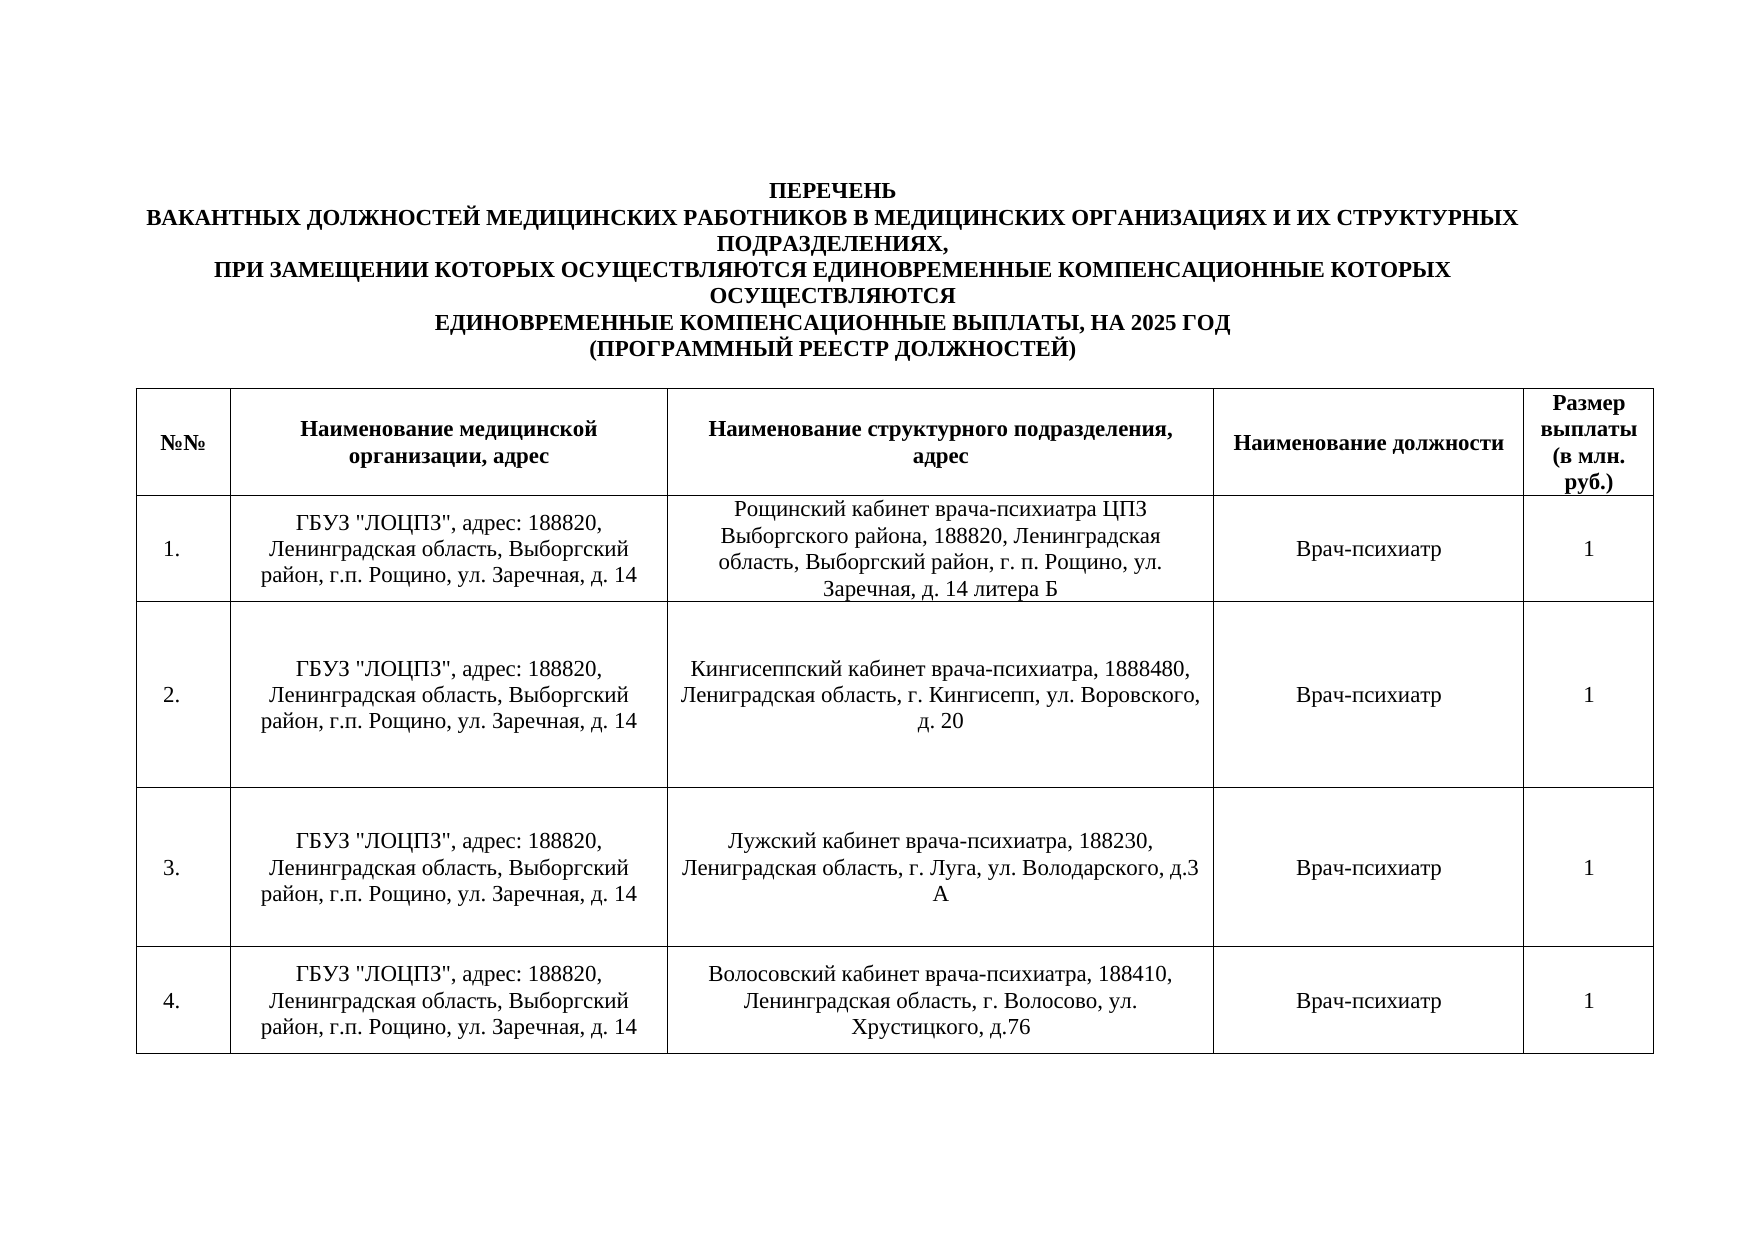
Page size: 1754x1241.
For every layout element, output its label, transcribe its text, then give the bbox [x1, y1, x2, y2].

text (ПРОГРАММНЫЙ РЕЕСТР ДОЛЖНОСТЕЙ) [29, 335, 1636, 362]
table_cell [137, 602, 230, 787]
table_cell ГБУЗ "ЛОЦПЗ", адрес: 188820, Ленинградская область, Выборгский район, г.п. Рощино, ул. Заречная, д. 14 [231, 788, 667, 946]
table_header №№ [137, 389, 230, 494]
table_cell Волосовский кабинет врача-психиатра, 188410, Ленинградская область, г. Волосово, ул. Хрустицкого, д.76 [668, 947, 1213, 1052]
text ОСУЩЕСТВЛЯЮТСЯ [29, 283, 1636, 309]
table_header Наименование должности [1214, 389, 1523, 494]
table_cell Врач-психиатр [1214, 788, 1523, 946]
table_cell Кингисеппский кабинет врача-психиатра, 1888480, Лениградская область, г. Кингисепп, ул. Воровского, д. 20 [668, 602, 1213, 787]
table_cell Врач-психиатр [1214, 947, 1523, 1052]
table_cell [137, 788, 230, 946]
table_header Наименование структурного подразделения, адрес [668, 389, 1213, 494]
text ПОДРАЗДЕЛЕНИЯХ, [29, 230, 1636, 256]
table_cell 1 [1524, 496, 1653, 601]
table_header Размер выплаты (в млн. руб.) [1524, 389, 1653, 494]
table_cell Врач-психиатр [1214, 496, 1523, 601]
table_cell ГБУЗ "ЛОЦПЗ", адрес: 188820, Ленинградская область, Выборгский район, г.п. Рощино, ул. Заречная, д. 14 [231, 496, 667, 601]
table_cell Лужский кабинет врача-психиатра, 188230, Лениградская область, г. Луга, ул. Володарского, д.3 А [668, 788, 1213, 946]
table_cell 1 [1524, 947, 1653, 1052]
table_cell Рощинский кабинет врача-психиатра ЦПЗ Выборгского района, 188820, Ленинградская область, Выборгский район, г. п. Рощино, ул. Заречная, д. 14 литера Б [668, 496, 1213, 601]
text ЕДИНОВРЕМЕННЫЕ КОМПЕНСАЦИОННЫЕ ВЫПЛАТЫ, НА 2025 ГОД [29, 309, 1636, 335]
table_header Наименование медицинской организации, адрес [231, 389, 667, 494]
table_cell 1 [1524, 788, 1653, 946]
text ПЕРЕЧЕНЬ [29, 177, 1636, 203]
text ВАКАНТНЫХ ДОЛЖНОСТЕЙ МЕДИЦИНСКИХ РАБОТНИКОВ В МЕДИЦИНСКИХ ОРГАНИЗАЦИЯХ И ИХ СТРУКТУРНЫХ [29, 203, 1636, 230]
text ПРИ ЗАМЕЩЕНИИ КОТОРЫХ ОСУЩЕСТВЛЯЮТСЯ ЕДИНОВРЕМЕННЫЕ КОМПЕНСАЦИОННЫЕ КОТОРЫХ [29, 256, 1636, 283]
table_cell 1 [1524, 602, 1653, 787]
table_cell ГБУЗ "ЛОЦПЗ", адрес: 188820, Ленинградская область, Выборгский район, г.п. Рощино, ул. Заречная, д. 14 [231, 602, 667, 787]
table_cell Врач-психиатр [1214, 602, 1523, 787]
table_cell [231, 947, 667, 1052]
table_cell [137, 947, 230, 1052]
table_cell [137, 496, 230, 601]
